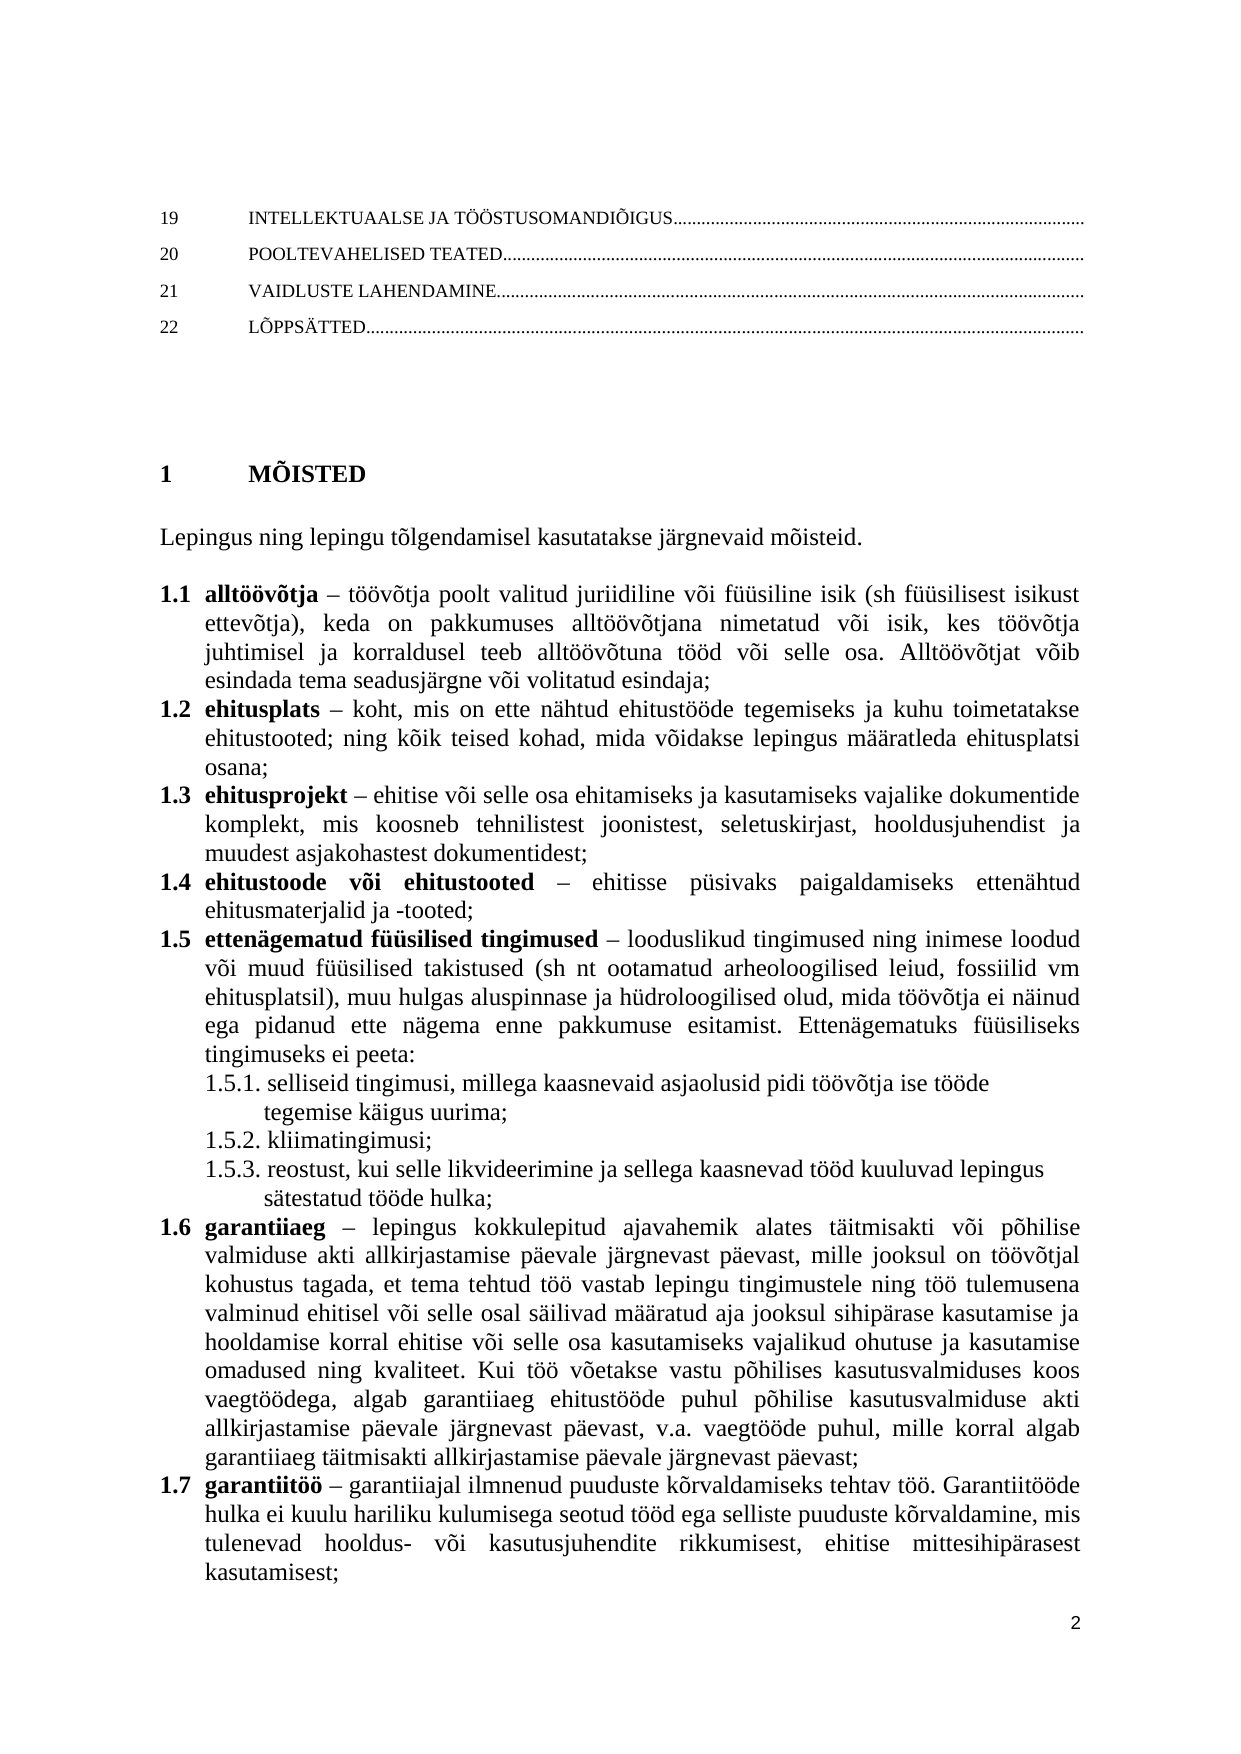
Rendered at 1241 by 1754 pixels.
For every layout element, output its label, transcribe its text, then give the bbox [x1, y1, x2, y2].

text ehitusprojekt – ehitise või selle osa ehitamiseks ja kasutamiseks vajalike dokumentide komplekt, mis koosneb tehnilistest joonistest, seletuskirjast, hooldusjuhendist ja muudest asjakohastest dokumentidest; [159, 781, 1081, 867]
text ehitusplats – koht, mis on ette nähtud ehitustööde tegemiseks ja kuhu toimetatakse ehitustooted; ning kõik teised kohad, mida võidakse lepingus määratleda ehitusplatsi osana; [159, 694, 1081, 781]
text Lepingus ning lepingu tõlgendamisel kasutatakse järgnevaid mõisteid. [159, 522, 1081, 551]
subtitle 1.5.3. reostust, kui selle likvideerimine ja sellega kaasnevad tööd kuuluvad lepingus sätestatud tööde hulka; [204, 1154, 1081, 1212]
text garantiitöö – garantiiajal ilmnenud puuduste kõrvaldamiseks tehtav töö. Garantiitööde hulka ei kuulu hariliku kulumisega seotud tööd ega selliste puuduste kõrvaldamine, mis tulenevad hooldus- või kasutusjuhendite rikkumisest, ehitise mittesihipärasest kasutamisest; [159, 1471, 1081, 1586]
subtitle MÕISTED [159, 459, 1081, 488]
text ehitustoode või ehitustooted – ehitisse püsivaks paigaldamiseks ettenähtud ehitusmaterjalid ja -tooted; [159, 867, 1081, 924]
subtitle 1.5.2. kliimatingimusi; [204, 1126, 1081, 1154]
text ettenägematud füüsilised tingimused – looduslikud tingimused ning inimese loodud või muud füüsilised takistused (sh nt ootamatud arheoloogilised leiud, fossiilid vm ehitusplatsil), muu hulgas aluspinnase ja hüdroloogilised olud, mida töövõtja ei näinud ega pidanud ette nägema enne pakkumuse esitamist. Ettenägematuks füüsiliseks tingimuseks ei peeta: [159, 924, 1081, 1068]
text alltöövõtja – töövõtja poolt valitud juriidiline või füüsiline isik (sh füüsilisest isikust ettevõtja), keda on pakkumuses alltöövõtjana nimetatud või isik, kes töövõtja juhtimisel ja korraldusel teeb alltöövõtuna tööd või selle osa. Alltöövõtjat võib esindada tema seadusjärgne või volitatud esindaja; [159, 579, 1081, 694]
subtitle 1.5.1. selliseid tingimusi, millega kaasnevaid asjaolusid pidi töövõtja ise tööde tegemise käigus uurima; [204, 1068, 1081, 1126]
text garantiiaeg – lepingus kokkulepitud ajavahemik alates täitmisakti või põhilise valmiduse akti allkirjastamise päevale järgnevast päevast, mille jooksul on töövõtjal kohustus tagada, et tema tehtud töö vastab lepingu tingimustele ning töö tulemusena valminud ehitisel või selle osal säilivad määratud aja jooksul sihipärase kasutamise ja hooldamise korral ehitise või selle osa kasutamiseks vajalikud ohutuse ja kasutamise omadused ning kvaliteet. Kui töö võetakse vastu põhilises kasutusvalmiduses koos vaegtöödega, algab garantiiaeg ehitustööde puhul põhilise kasutusvalmiduse akti allkirjastamise päevale järgnevast päevast, v.a. vaegtööde puhul, mille korral algab garantiiaeg täitmisakti allkirjastamise päevale järgnevast päevast; [159, 1212, 1081, 1471]
